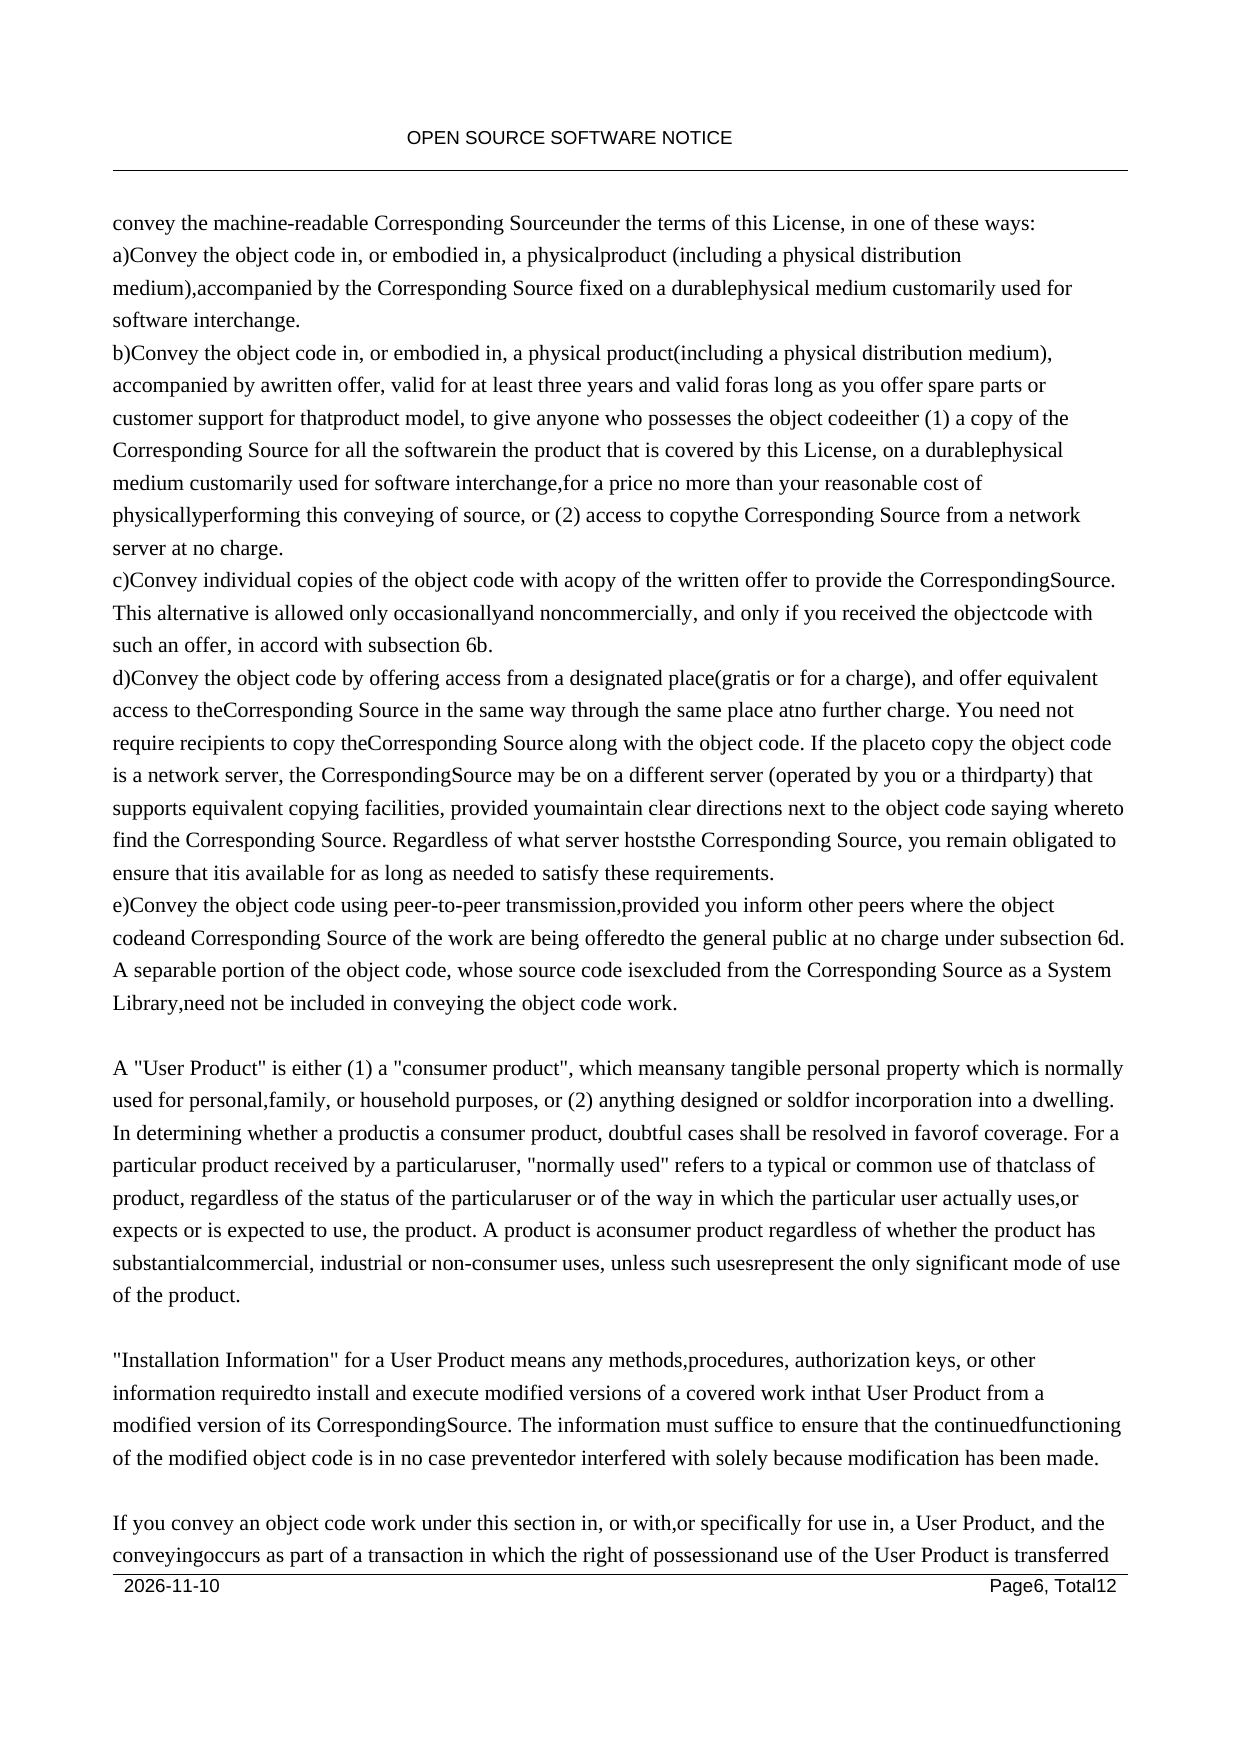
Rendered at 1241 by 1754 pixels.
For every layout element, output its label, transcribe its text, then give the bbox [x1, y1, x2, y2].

text A separable portion of the object code, whose source code isexcluded from the Corresponding Source as a System Library,need not be included in conveying the object code work. [112, 954, 1128, 1019]
text A "User Product" is either (1) a "consumer product", which meansany tangible personal property which is normally used for personal,family, or household purposes, or (2) anything designed or soldfor incorporation into a dwelling. In determining whether a productis a consumer product, doubtful cases shall be resolved in favorof coverage. For a particular product received by a particularuser, "normally used" refers to a typical or common use of thatclass of product, regardless of the status of the particularuser or of the way in which the particular user actually uses,or expects or is expected to use, the product. A product is aconsumer product regardless of whether the product has substantialcommercial, industrial or non-consumer uses, unless such usesrepresent the only significant mode of use of the product. [112, 1051, 1128, 1311]
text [112, 206, 1128, 239]
text d)Convey the object code by offering access from a designated place(gratis or for a charge), and offer equivalent access to theCorresponding Source in the same way through the same place atno further charge. You need not require recipients to copy theCorresponding Source along with the object code. If the placeto copy the object code is a network server, the CorrespondingSource may be on a different server (operated by you or a thirdparty) that supports equivalent copying facilities, provided youmaintain clear directions next to the object code saying whereto find the Corresponding Source. Regardless of what server hoststhe Corresponding Source, you remain obligated to ensure that itis available for as long as needed to satisfy these requirements. [112, 661, 1128, 889]
text "Installation Information" for a User Product means any methods,procedures, authorization keys, or other information requiredto install and execute modified versions of a covered work inthat User Product from a modified version of its CorrespondingSource. The information must suffice to ensure that the continuedfunctioning of the modified object code is in no case preventedor interfered with solely because modification has been made. [112, 1344, 1128, 1474]
text b)Convey the object code in, or embodied in, a physical product(including a physical distribution medium), accompanied by awritten offer, valid for at least three years and valid foras long as you offer spare parts or customer support for thatproduct model, to give anyone who possesses the object codeeither (1) a copy of the Corresponding Source for all the softwarein the product that is covered by this License, on a durablephysical medium customarily used for software interchange,for a price no more than your reasonable cost of physicallyperforming this conveying of source, or (2) access to copythe Corresponding Source from a network server at no charge. [112, 336, 1128, 564]
text e)Convey the object code using peer-to-peer transmission,provided you inform other peers where the object codeand Corresponding Source of the work are being offeredto the general public at no charge under subsection 6d. [112, 889, 1128, 954]
text a)Convey the object code in, or embodied in, a physicalproduct (including a physical distribution medium),accompanied by the Corresponding Source fixed on a durablephysical medium customarily used for software interchange. [112, 239, 1128, 336]
text c)Convey individual copies of the object code with acopy of the written offer to provide the CorrespondingSource. This alternative is allowed only occasionallyand noncommercially, and only if you received the objectcode with such an offer, in accord with subsection 6b. [112, 564, 1128, 661]
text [112, 1506, 1128, 1571]
